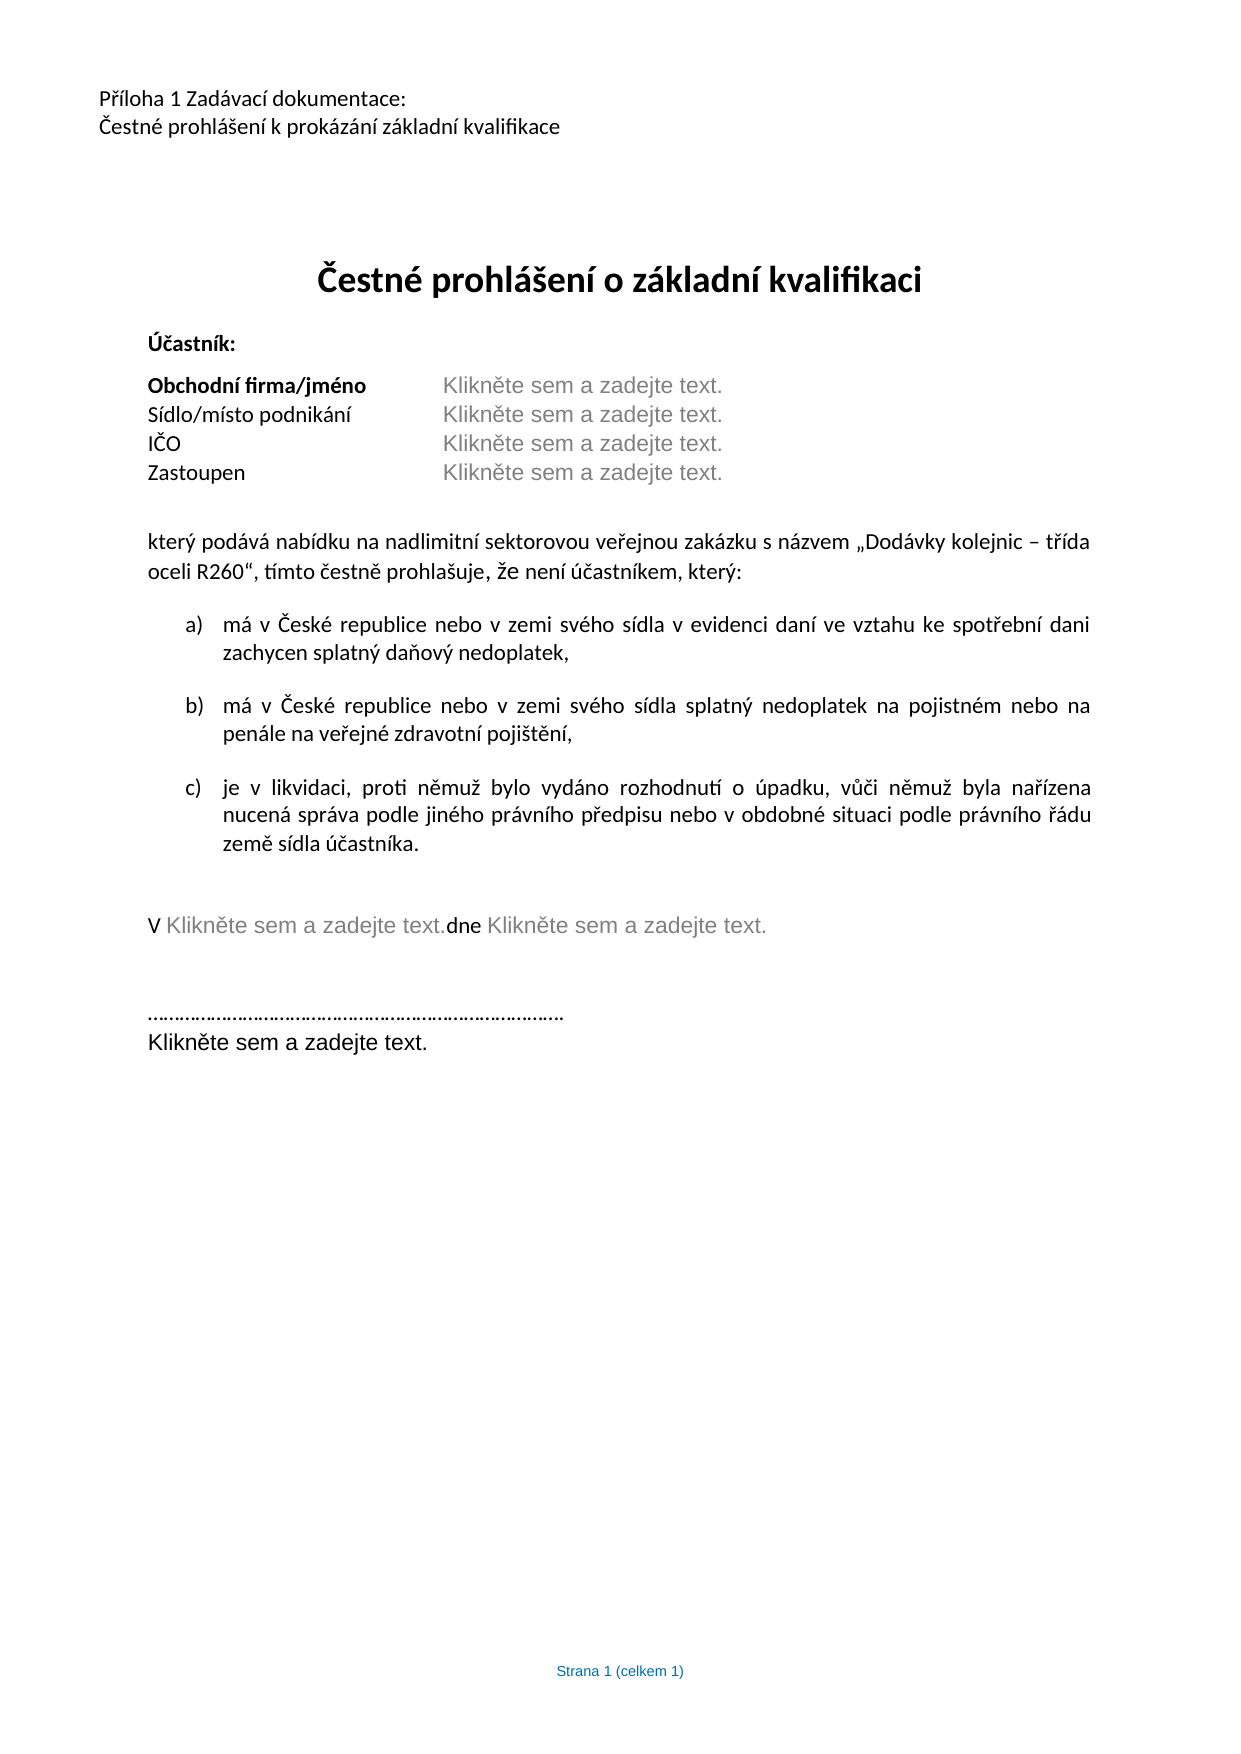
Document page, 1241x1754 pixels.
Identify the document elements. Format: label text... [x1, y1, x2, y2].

list je v likvidaci, proti němuž bylo vydáno rozhodnutí o úpadku, vůči němuž byla nařízena nucená správa podle jiného právního předpisu nebo v obdobné situaci podle právního řádu země sídla účastníka. [185, 773, 1093, 857]
list má v České republice nebo v zemi svého sídla splatný nedoplatek na pojistném nebo na penále na veřejné zdravotní pojištění, [185, 692, 1093, 748]
text Obchodní firma/jméno [148, 371, 1093, 399]
text Sídlo/místo podnikání [148, 399, 1093, 428]
list má v České republice nebo v zemi svého sídla v evidenci daní ve vztahu ke spotřební dani zachycen splatný daňový nedoplatek, [185, 611, 1093, 667]
text Účastník: [148, 327, 1093, 358]
title Čestné prohlášení o základní kvalifikaci [148, 256, 1093, 302]
text Zastoupen [148, 457, 1093, 486]
text který podává nabídku na nadlimitní sektorovou veřejnou zakázku s názvem „Dodávky kolejnic – třída oceli R260“, tímto čestně prohlašuje, že není účastníkem, který: [148, 527, 1093, 586]
text IČO [148, 428, 1093, 457]
text ……………………………………………………………………. [148, 997, 1092, 1026]
text V dne [148, 910, 1092, 939]
